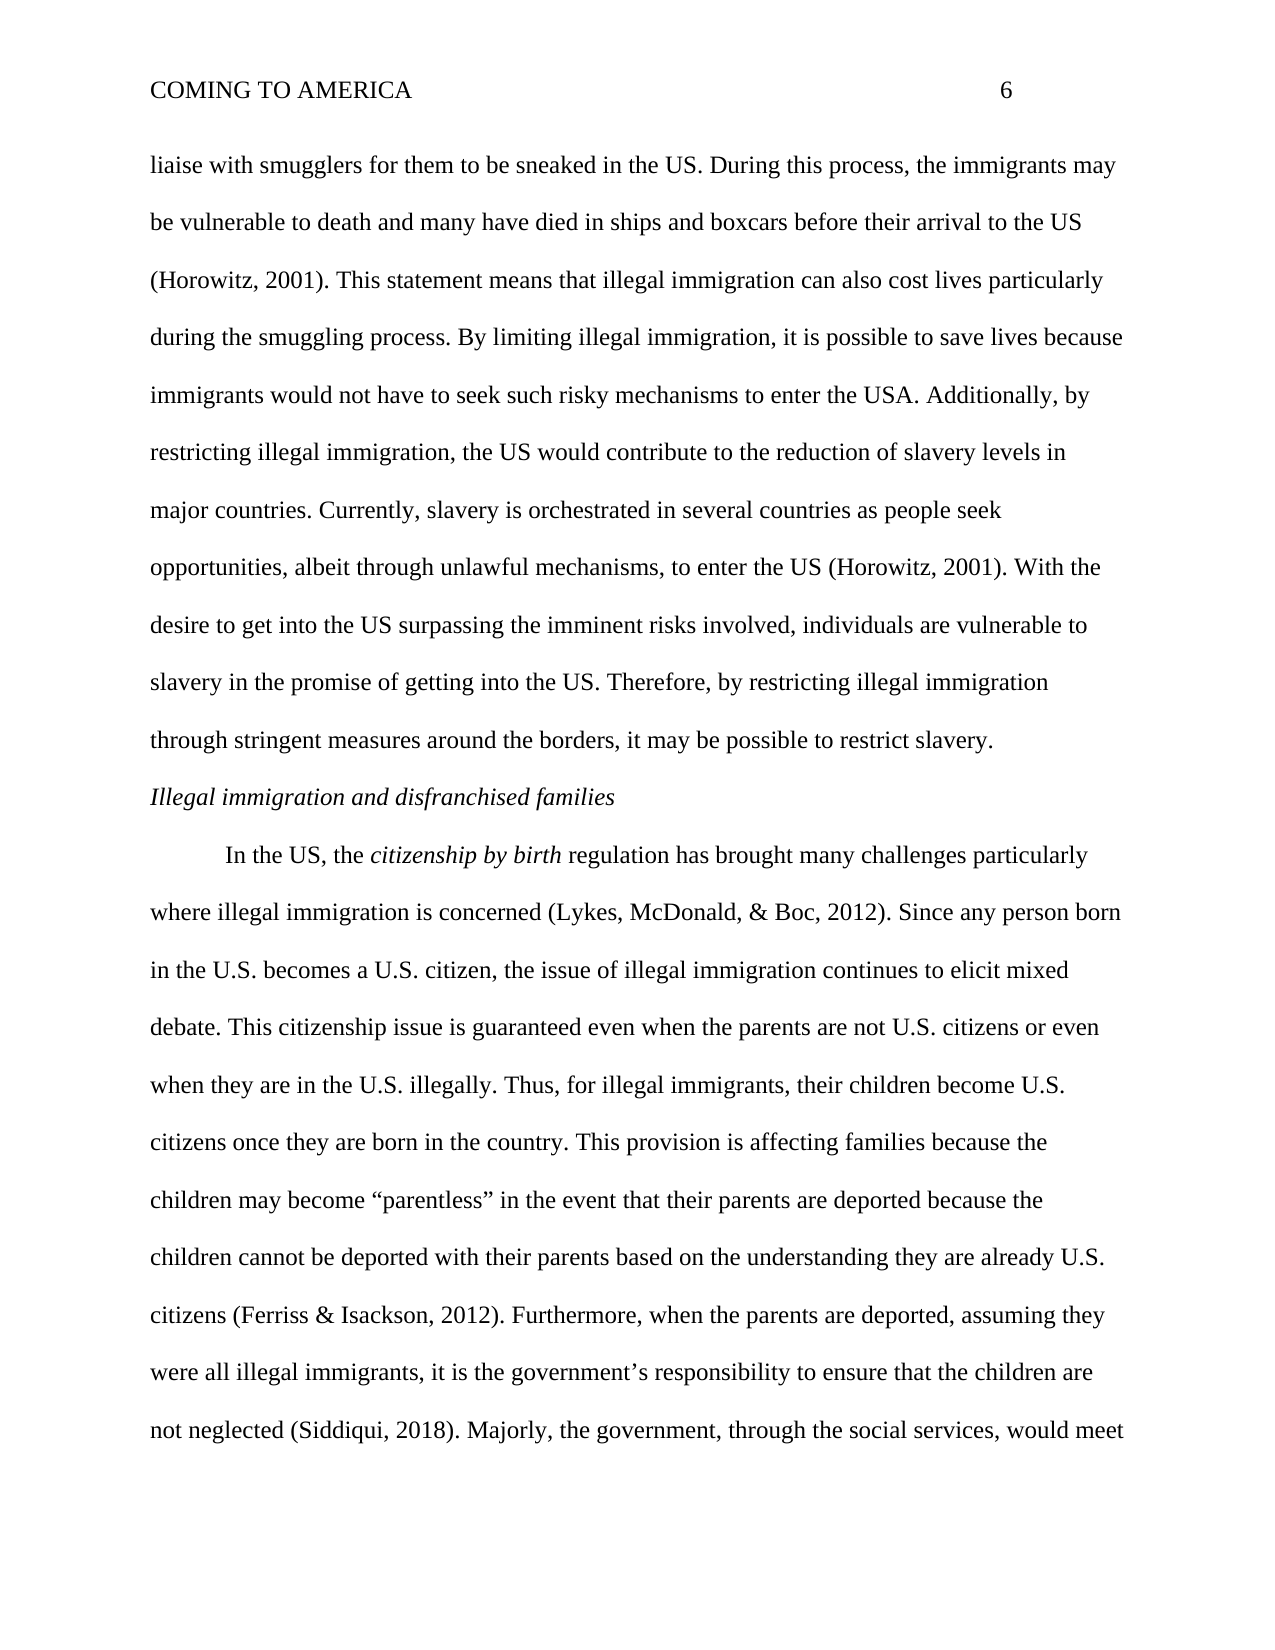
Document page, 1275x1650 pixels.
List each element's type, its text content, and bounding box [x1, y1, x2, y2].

text Illegal immigration and disfranchised families [150, 782, 1125, 811]
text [150, 840, 1125, 1444]
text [150, 150, 1125, 754]
